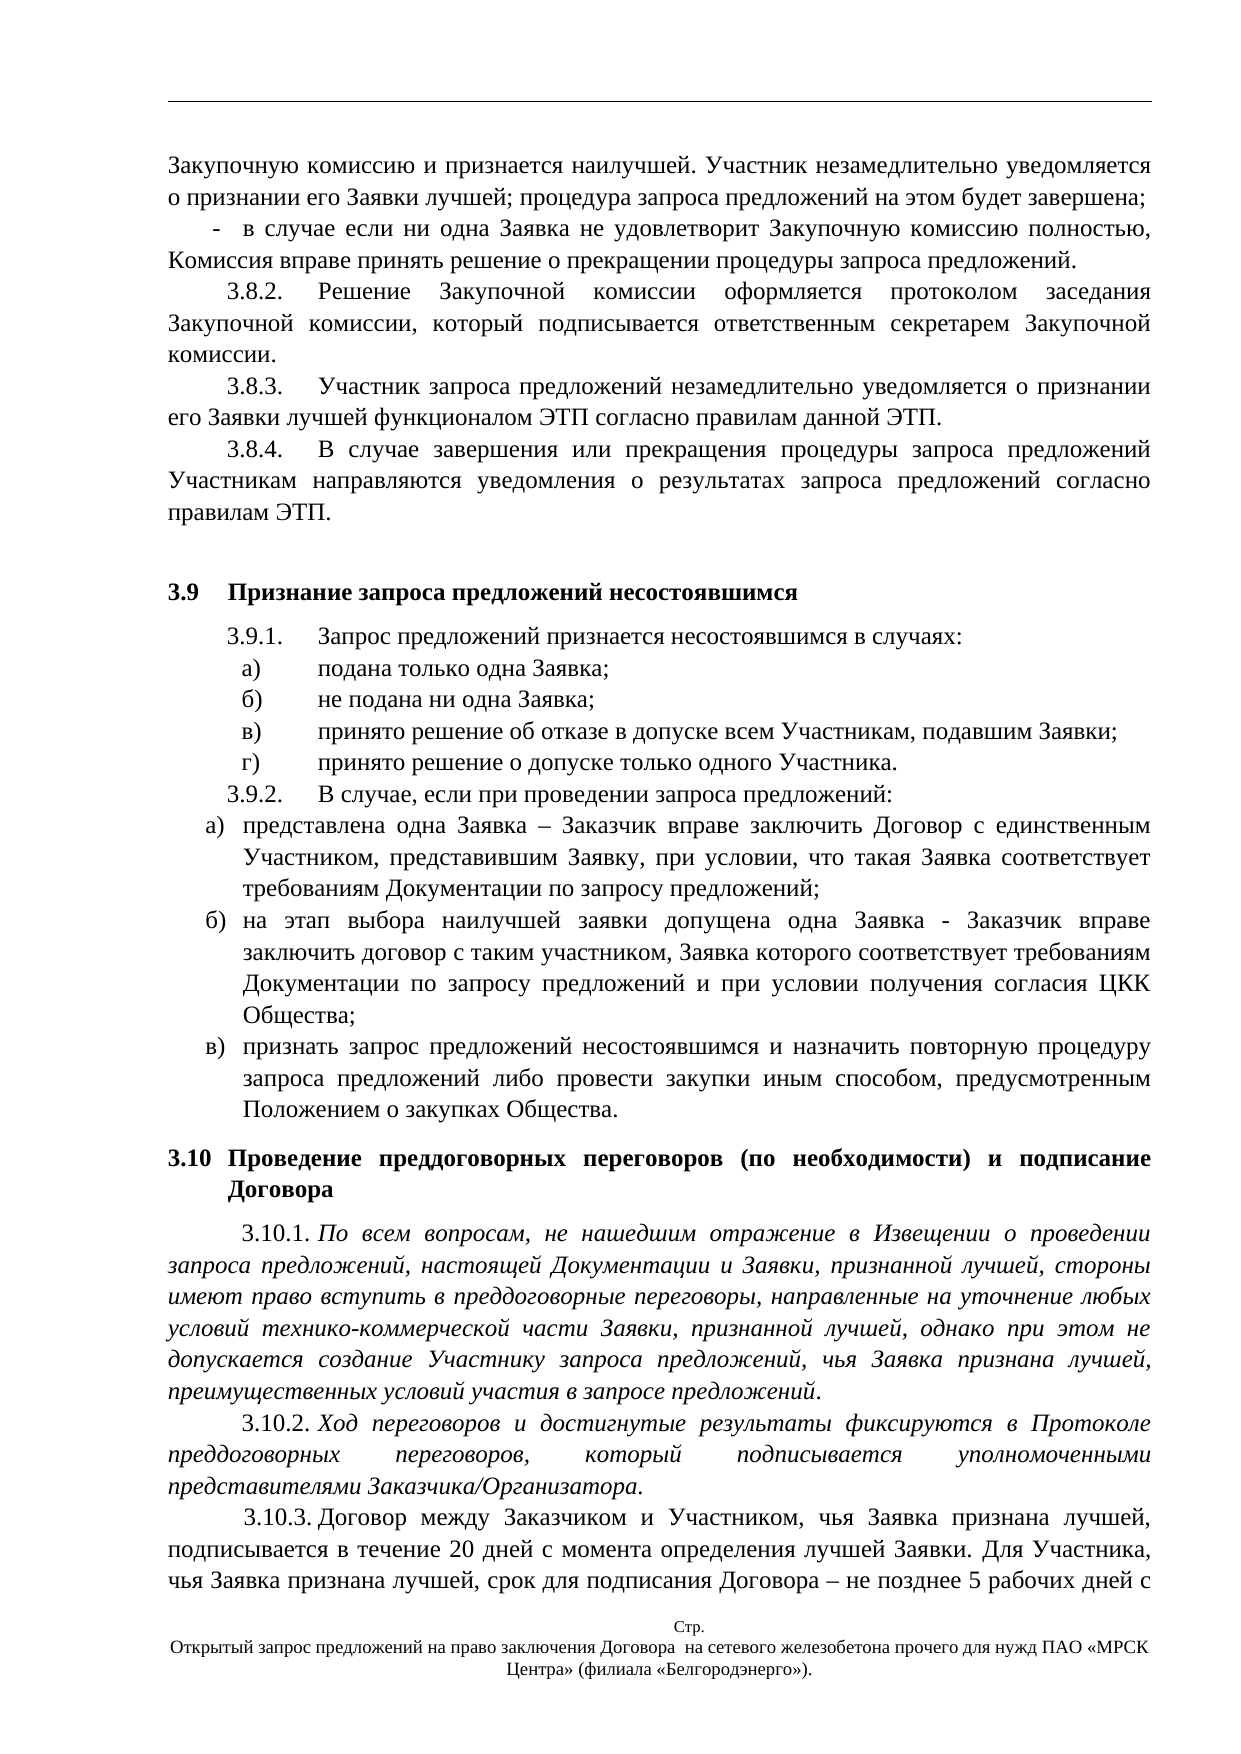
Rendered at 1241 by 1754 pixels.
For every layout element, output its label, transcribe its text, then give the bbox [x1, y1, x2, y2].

list Ход переговоров и достигнутые результаты фиксируются в Протоколе преддоговорных переговоров, который подписывается уполномоченными представителями Заказчика/Организатора. [168, 1408, 1152, 1499]
list принято решение о допуске только одного Участника. [168, 747, 1152, 776]
list принято решение об отказе в допуске всем Участникам, подавшим Заявки; [168, 716, 1152, 744]
subtitle Признание запроса предложений несостоявшимся [168, 577, 1152, 606]
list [168, 150, 1152, 210]
list Запрос предложений признается несостоявшимся в случаях: [168, 621, 1152, 650]
subtitle Проведение преддоговорных переговоров (по необходимости) и подписание Договора [168, 1143, 1152, 1203]
list представлена одна Заявка – Заказчик вправе заключить Договор с единственным Участником, представившим Заявку, при условии, что такая Заявка соответствует требованиям Документации по запросу предложений; [205, 810, 1152, 902]
list не подана ни одна Заявка; [168, 684, 1152, 713]
list Решение Закупочной комиссии оформляется протоколом заседания Закупочной комиссии, который подписывается ответственным секретарем Закупочной комиссии. [168, 276, 1152, 368]
list подана только одна Заявка; [168, 653, 1152, 681]
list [168, 1502, 1152, 1594]
list В случае завершения или прекращения процедуры запроса предложений Участникам направляются уведомления о результатах запроса предложений согласно правилам ЭТП. [168, 434, 1152, 526]
list Участник запроса предложений незамедлительно уведомляется о признании его Заявки лучшей функционалом ЭТП согласно правилам данной ЭТП. [168, 371, 1152, 431]
list По всем вопросам, не нашедшим отражение в Извещении о проведении запроса предложений, настоящей Документации и Заявки, признанной лучшей, стороны имеют право вступить в преддоговорные переговоры, направленные на уточнение любых условий технико-коммерческой части Заявки, признанной лучшей, однако при этом не допускается создание Участнику запроса предложений, чья Заявка признана лучшей, преимущественных условий участия в запросе предложений. [168, 1218, 1152, 1405]
list признать запрос предложений несостоявшимся и назначить повторную процедуру запроса предложений либо провести закупки иным способом, предусмотренным Положением о закупках Общества. [205, 1031, 1152, 1123]
list на этап выбора наилучшей заявки допущена одна Заявка - Заказчик вправе заключить договор с таким участником, Заявка которого соответствует требованиям Документации по запросу предложений и при условии получения согласия ЦКК Общества; [205, 905, 1152, 1028]
list в случае если ни одна Заявка не удовлетворит Закупочную комиссию полностью, Комиссия вправе принять решение о прекращении процедуры запроса предложений. [168, 213, 1152, 273]
list В случае, если при проведении запроса предложений: [168, 779, 1152, 808]
